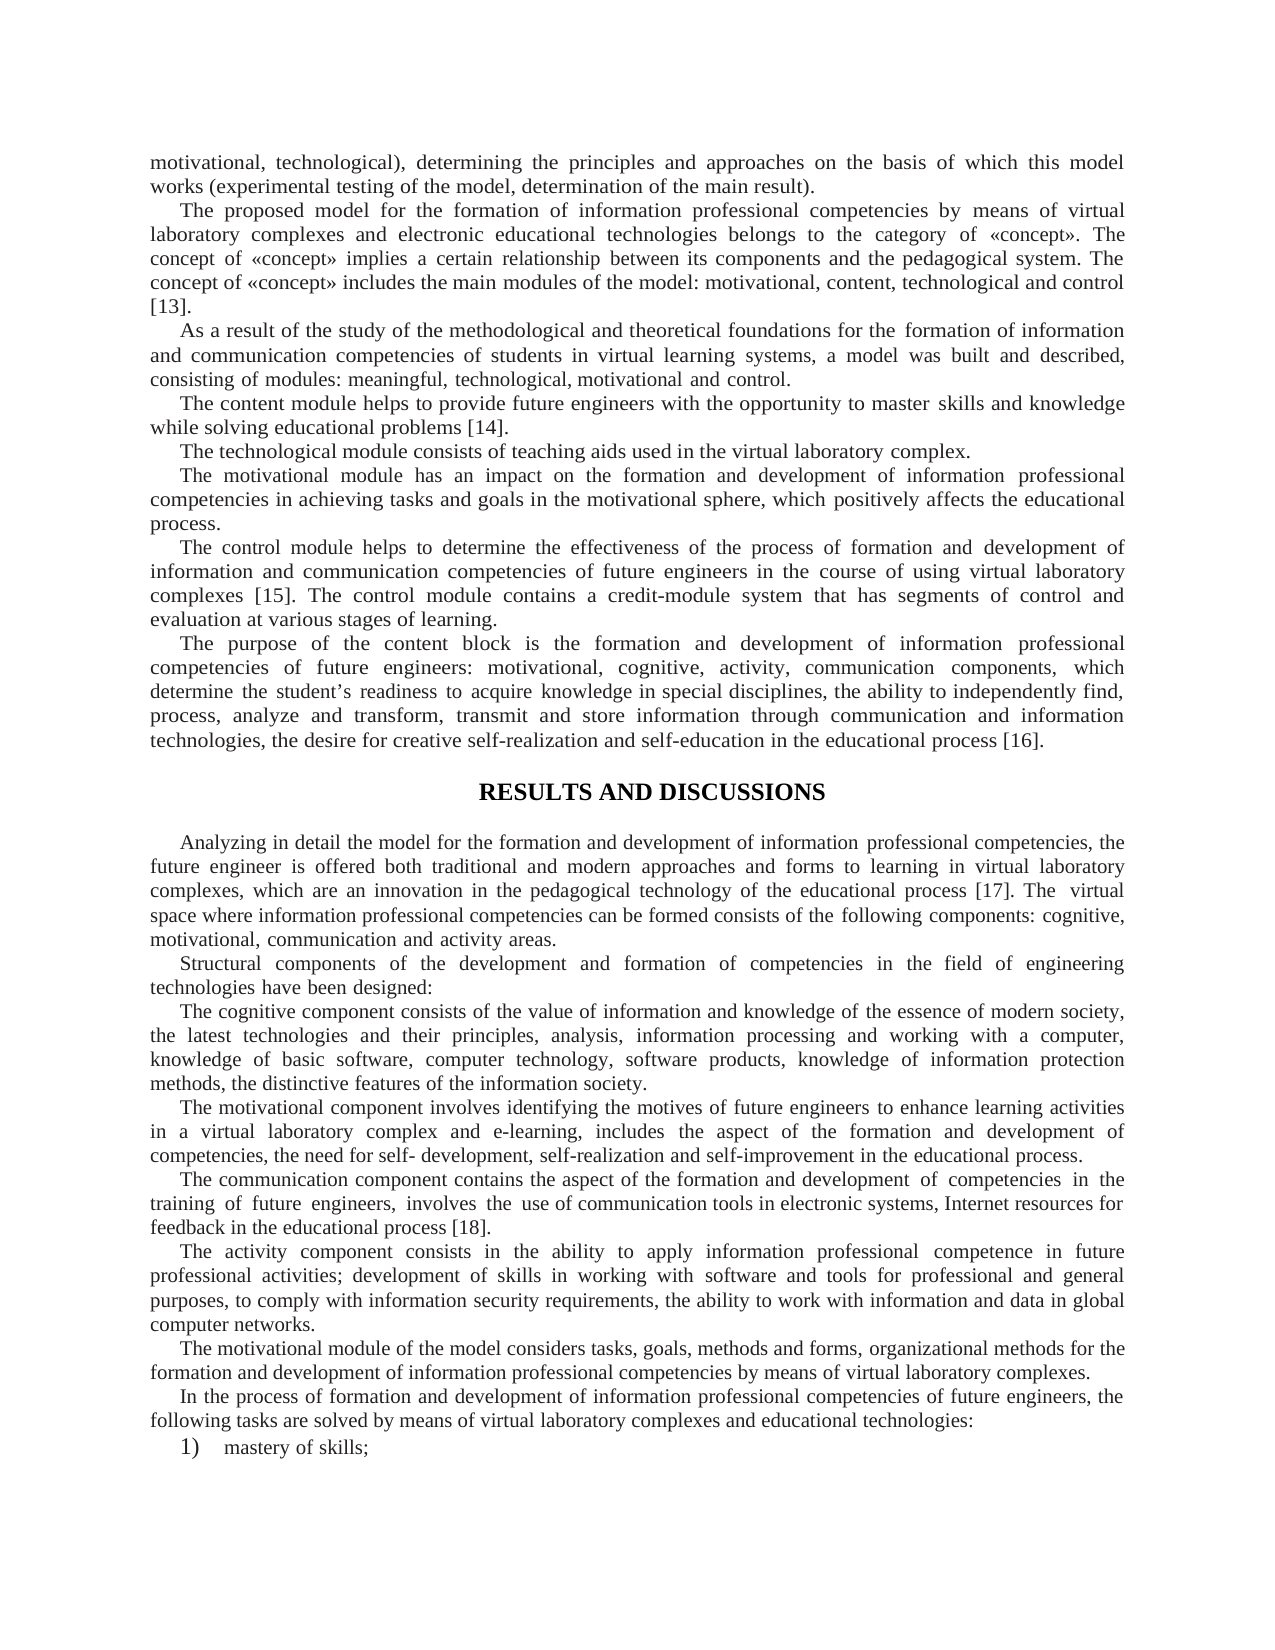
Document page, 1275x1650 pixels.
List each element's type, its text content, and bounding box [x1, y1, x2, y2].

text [150, 150, 1125, 198]
text The motivational component involves identifying the motives of future engineers to enhance learning activities in a virtual laboratory complex and e-learning, includes the aspect of the formation and development of competencies, the need for self- development, self-realization and self-improvement in the educational process. [150, 1095, 1125, 1167]
text The motivational module has an impact on the formation and development of information professional competencies in achieving tasks and goals in the motivational sphere, which positively affects the educational process. [150, 463, 1125, 535]
text As a result of the study of the methodological and theoretical foundations for the formation of information and communication competencies of students in virtual learning systems, a model was built and described, consisting of modules: meaningful, technological, motivational and control. [150, 318, 1125, 391]
text Structural components of the development and formation of competencies in the field of engineering technologies have been designed: [150, 951, 1125, 999]
text The motivational module of the model considers tasks, goals, methods and forms, organizational methods for the formation and development of information professional competencies by means of virtual laboratory complexes. [150, 1336, 1125, 1384]
text The activity component consists in the ability to apply information professional competence in future professional activities; development of skills in working with software and tools for professional and general purposes, to comply with information security requirements, the ability to work with information and data in global computer networks. [150, 1239, 1125, 1336]
text The purpose of the content block is the formation and development of information professional competencies of future engineers: motivational, cognitive, activity, communication components, which determine the student’s readiness to acquire knowledge in special disciplines, the ability to independently find, process, analyze and transform, transmit and store information through communication and information technologies, the desire for creative self-realization and self-education in the educational process [16]. [150, 631, 1125, 752]
text In the process of formation and development of information professional competencies of future engineers, the following tasks are solved by means of virtual laboratory complexes and educational technologies: [150, 1384, 1125, 1432]
text The control module helps to determine the effectiveness of the process of formation and development of information and communication competencies of future engineers in the course of using virtual laboratory complexes [15]. The control module contains a credit-module system that has segments of control and evaluation at various stages of learning. [150, 535, 1125, 631]
text RESULTS AND DISCUSSIONS [150, 777, 1125, 805]
text The communication component contains the aspect of the formation and development of competencies in the training of future engineers, involves the use of communication tools in electronic systems, Internet resources for feedback in the educational process [18]. [150, 1167, 1125, 1239]
text The proposed model for the formation of information professional competencies by means of virtual laboratory complexes and electronic educational technologies belongs to the category of «concept». The concept of «concept» implies a certain relationship between its components and the pedagogical system. The concept of «concept» includes the main modules of the model: motivational, content, technological and control [13]. [150, 198, 1125, 318]
list mastery of skills; [150, 1432, 1125, 1459]
text Analyzing in detail the model for the formation and development of information professional competencies, the future engineer is offered both traditional and modern approaches and forms to learning in virtual laboratory complexes, which are an innovation in the pedagogical technology of the educational process [17]. The virtual space where information professional competencies can be formed consists of the following components: cognitive, motivational, communication and activity areas. [150, 830, 1125, 951]
text The cognitive component consists of the value of information and knowledge of the essence of modern society, the latest technologies and their principles, analysis, information processing and working with a computer, knowledge of basic software, computer technology, software products, knowledge of information protection methods, the distinctive features of the information society. [150, 999, 1125, 1095]
text The technological module consists of teaching aids used in the virtual laboratory complex. [150, 439, 1125, 463]
text The content module helps to provide future engineers with the opportunity to master skills and knowledge while solving educational problems [14]. [150, 391, 1125, 439]
